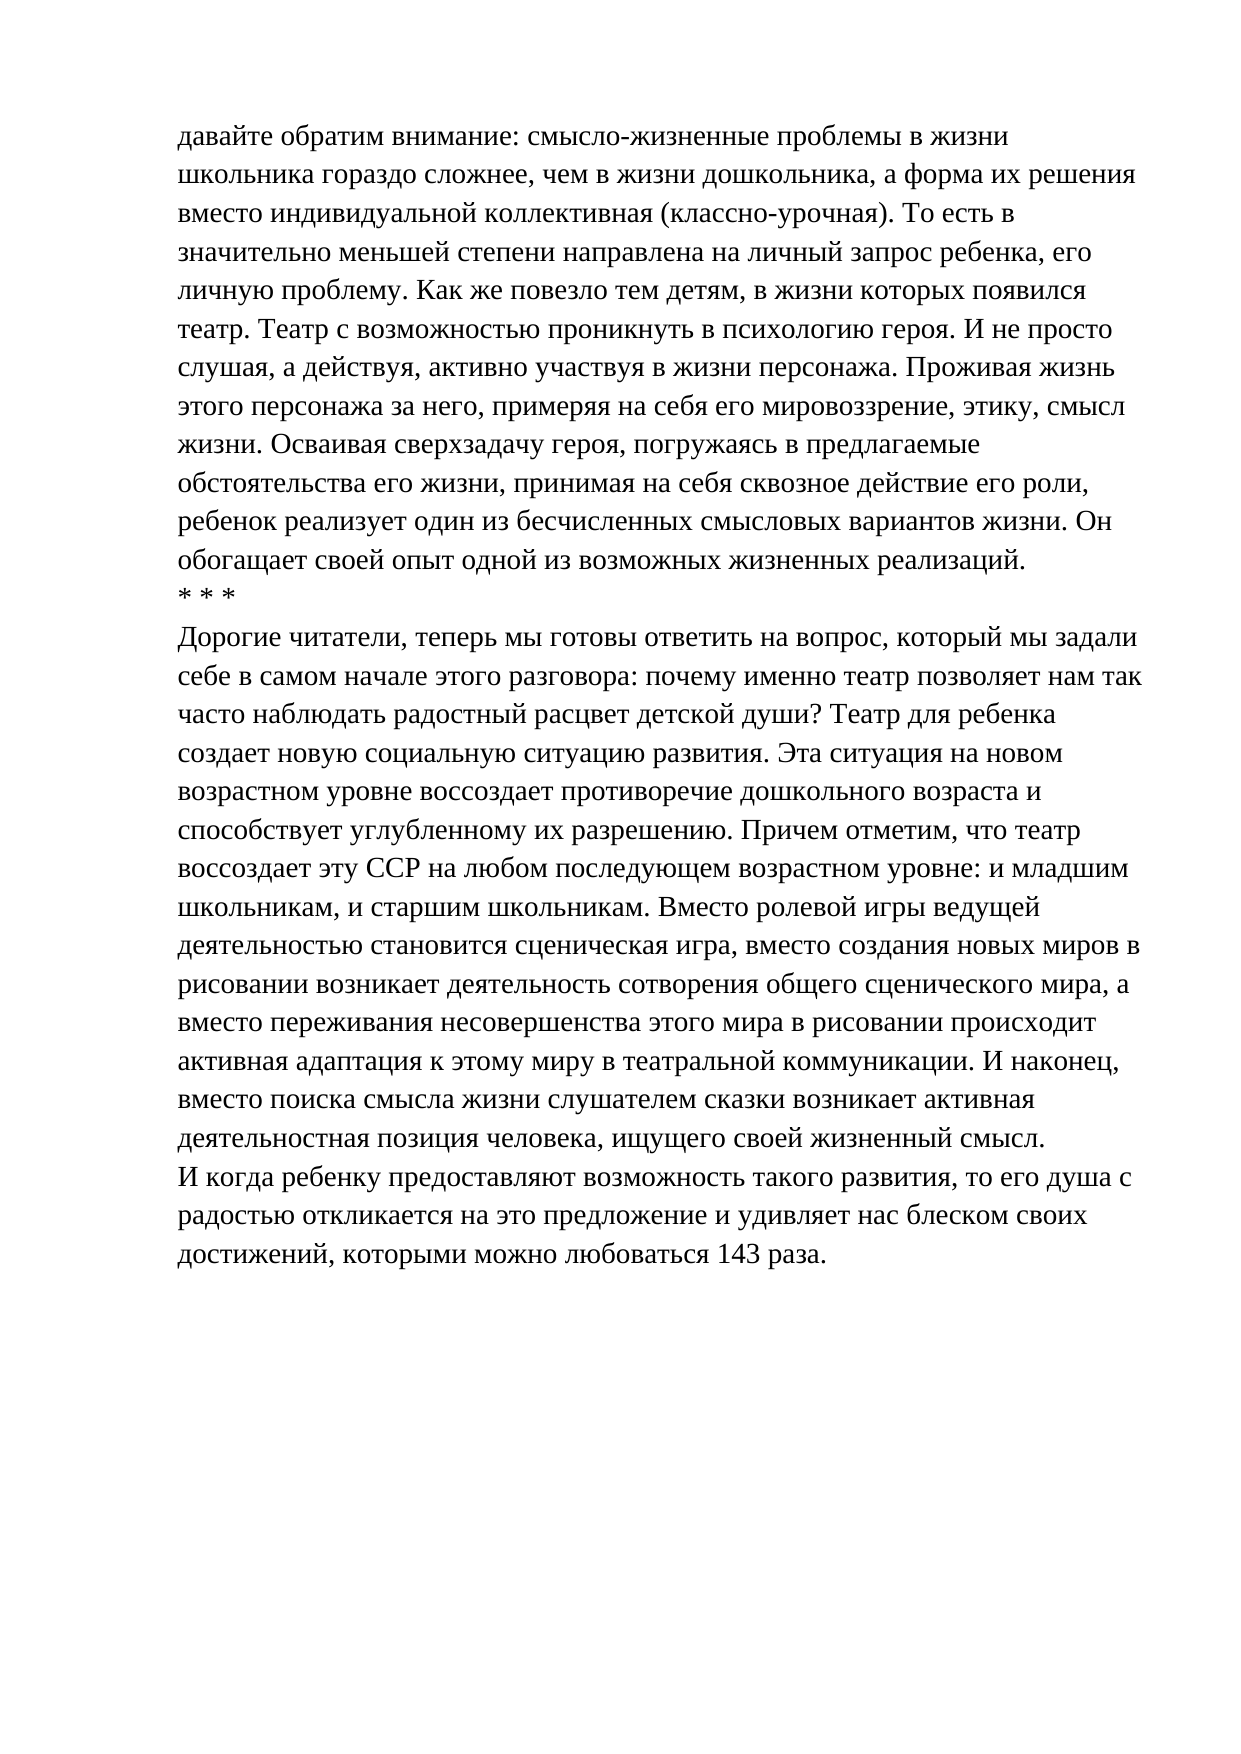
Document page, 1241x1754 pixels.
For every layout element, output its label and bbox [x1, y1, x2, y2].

text [177, 118, 1152, 1269]
